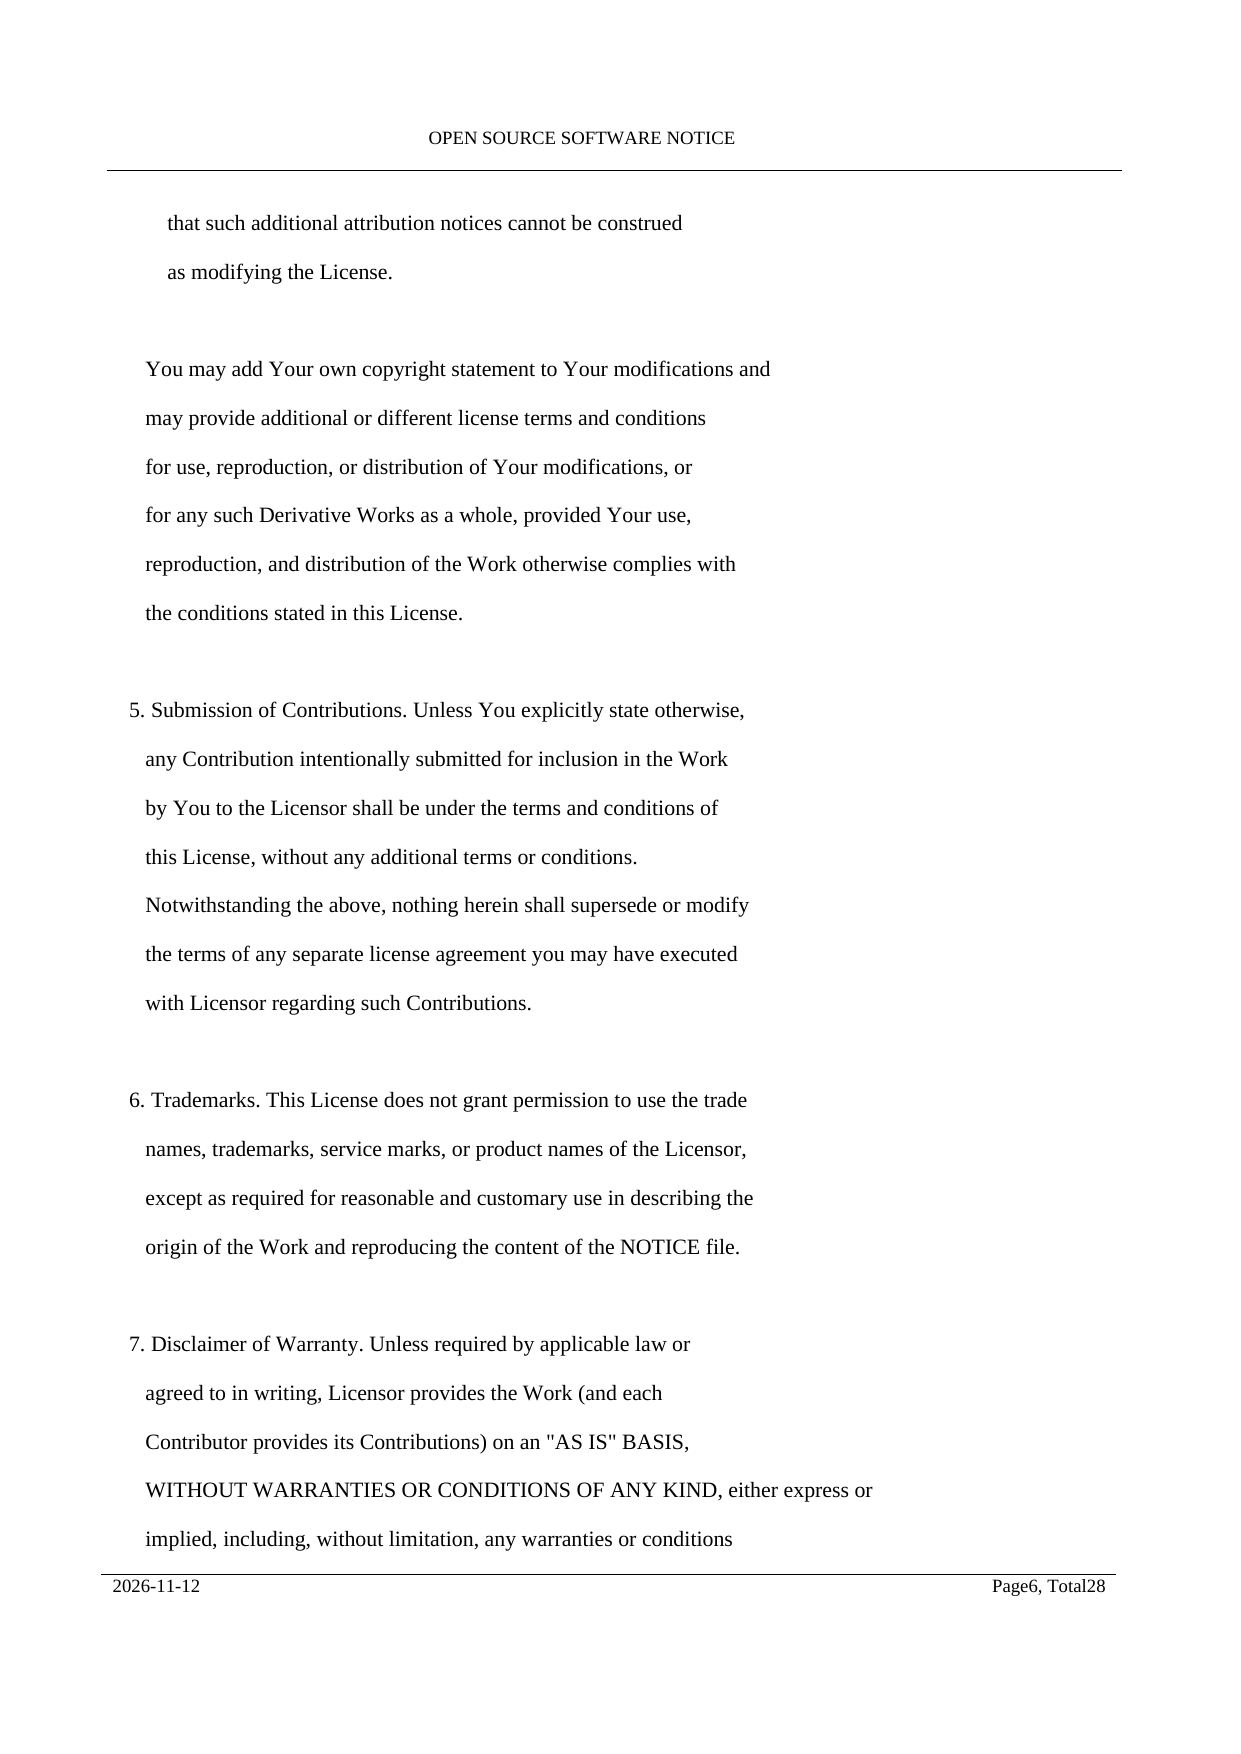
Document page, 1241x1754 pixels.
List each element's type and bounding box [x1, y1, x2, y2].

text [112, 206, 1128, 1555]
